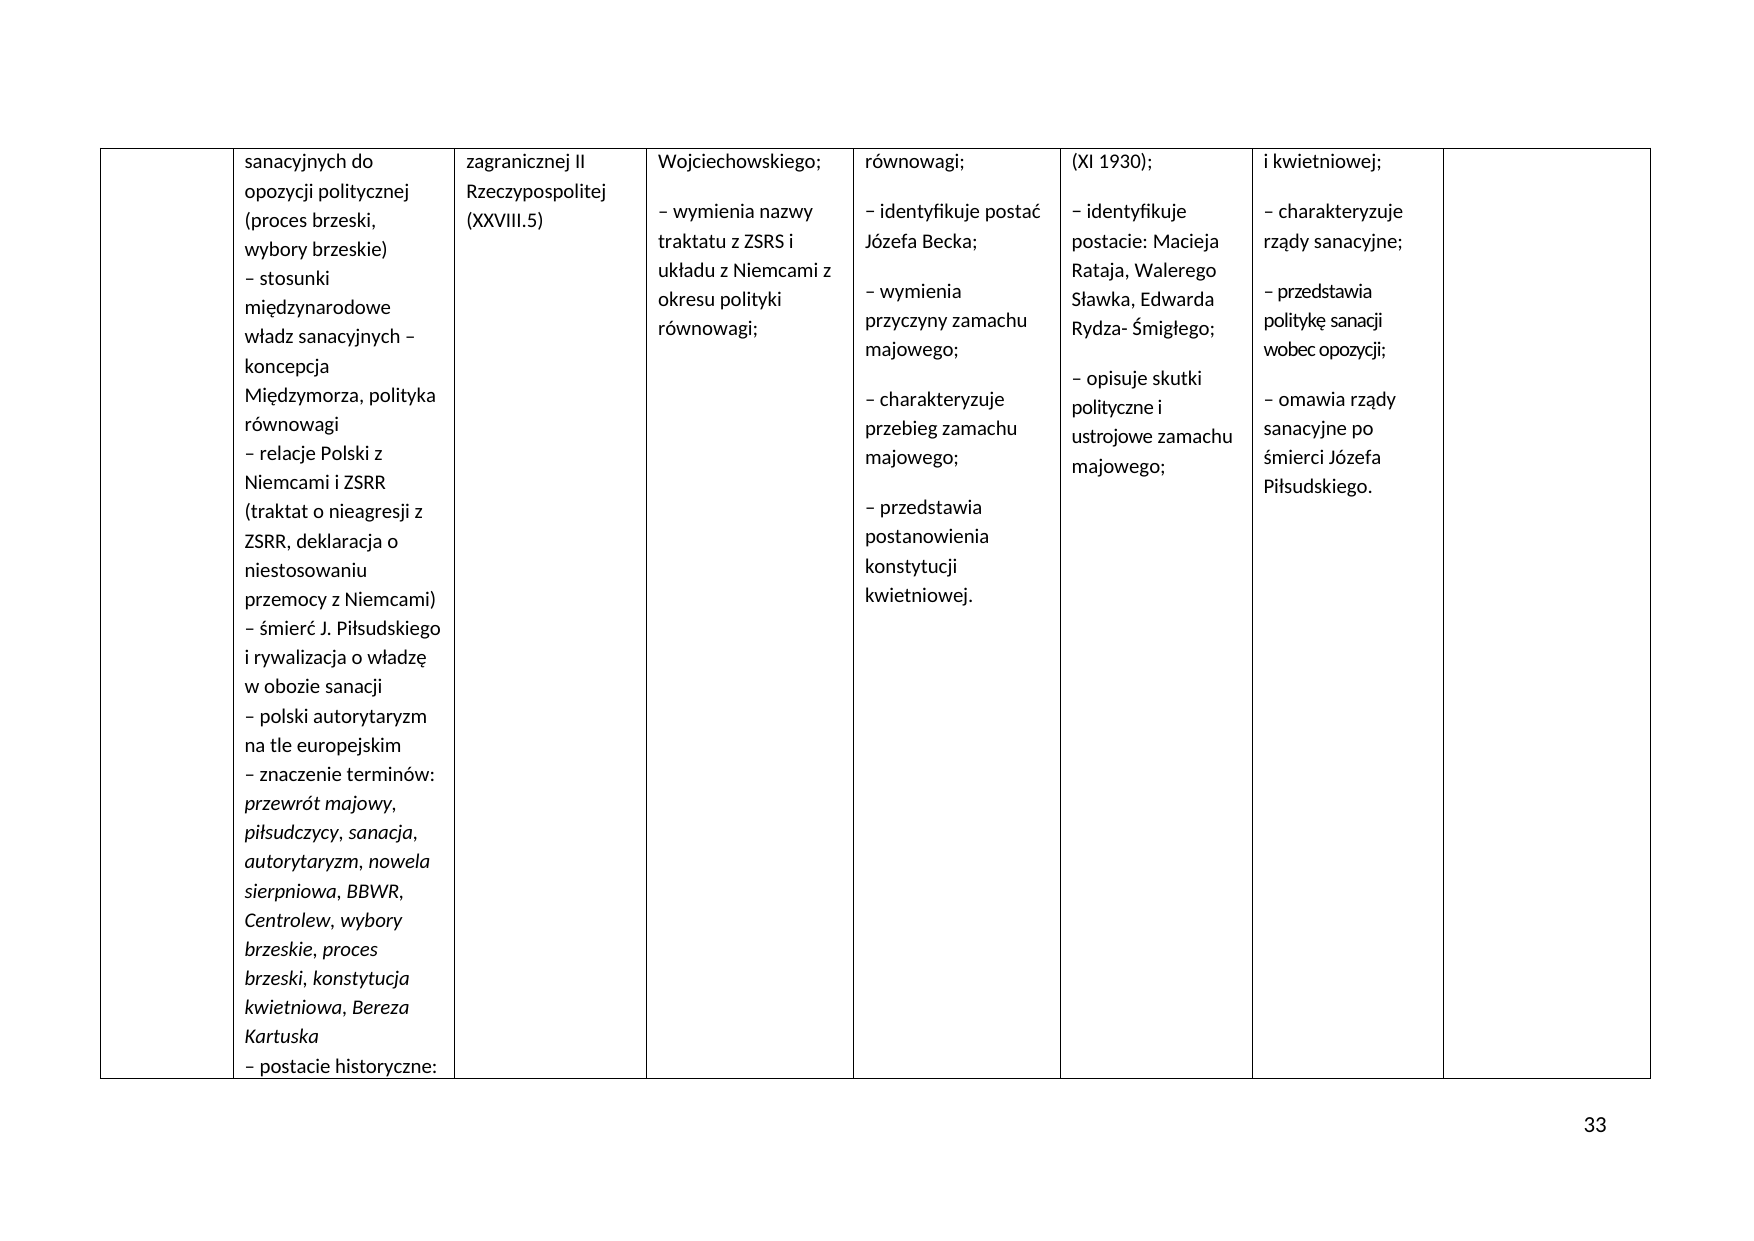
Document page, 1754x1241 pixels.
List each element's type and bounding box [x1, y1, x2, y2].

table_cell [101, 149, 233, 1078]
table_cell [1253, 149, 1443, 1078]
table_cell [1061, 149, 1252, 1078]
table_cell [455, 149, 646, 1078]
table_cell [854, 149, 1060, 1078]
table_cell [647, 149, 853, 1078]
table_cell [1444, 149, 1650, 1078]
table_cell [234, 149, 454, 1078]
